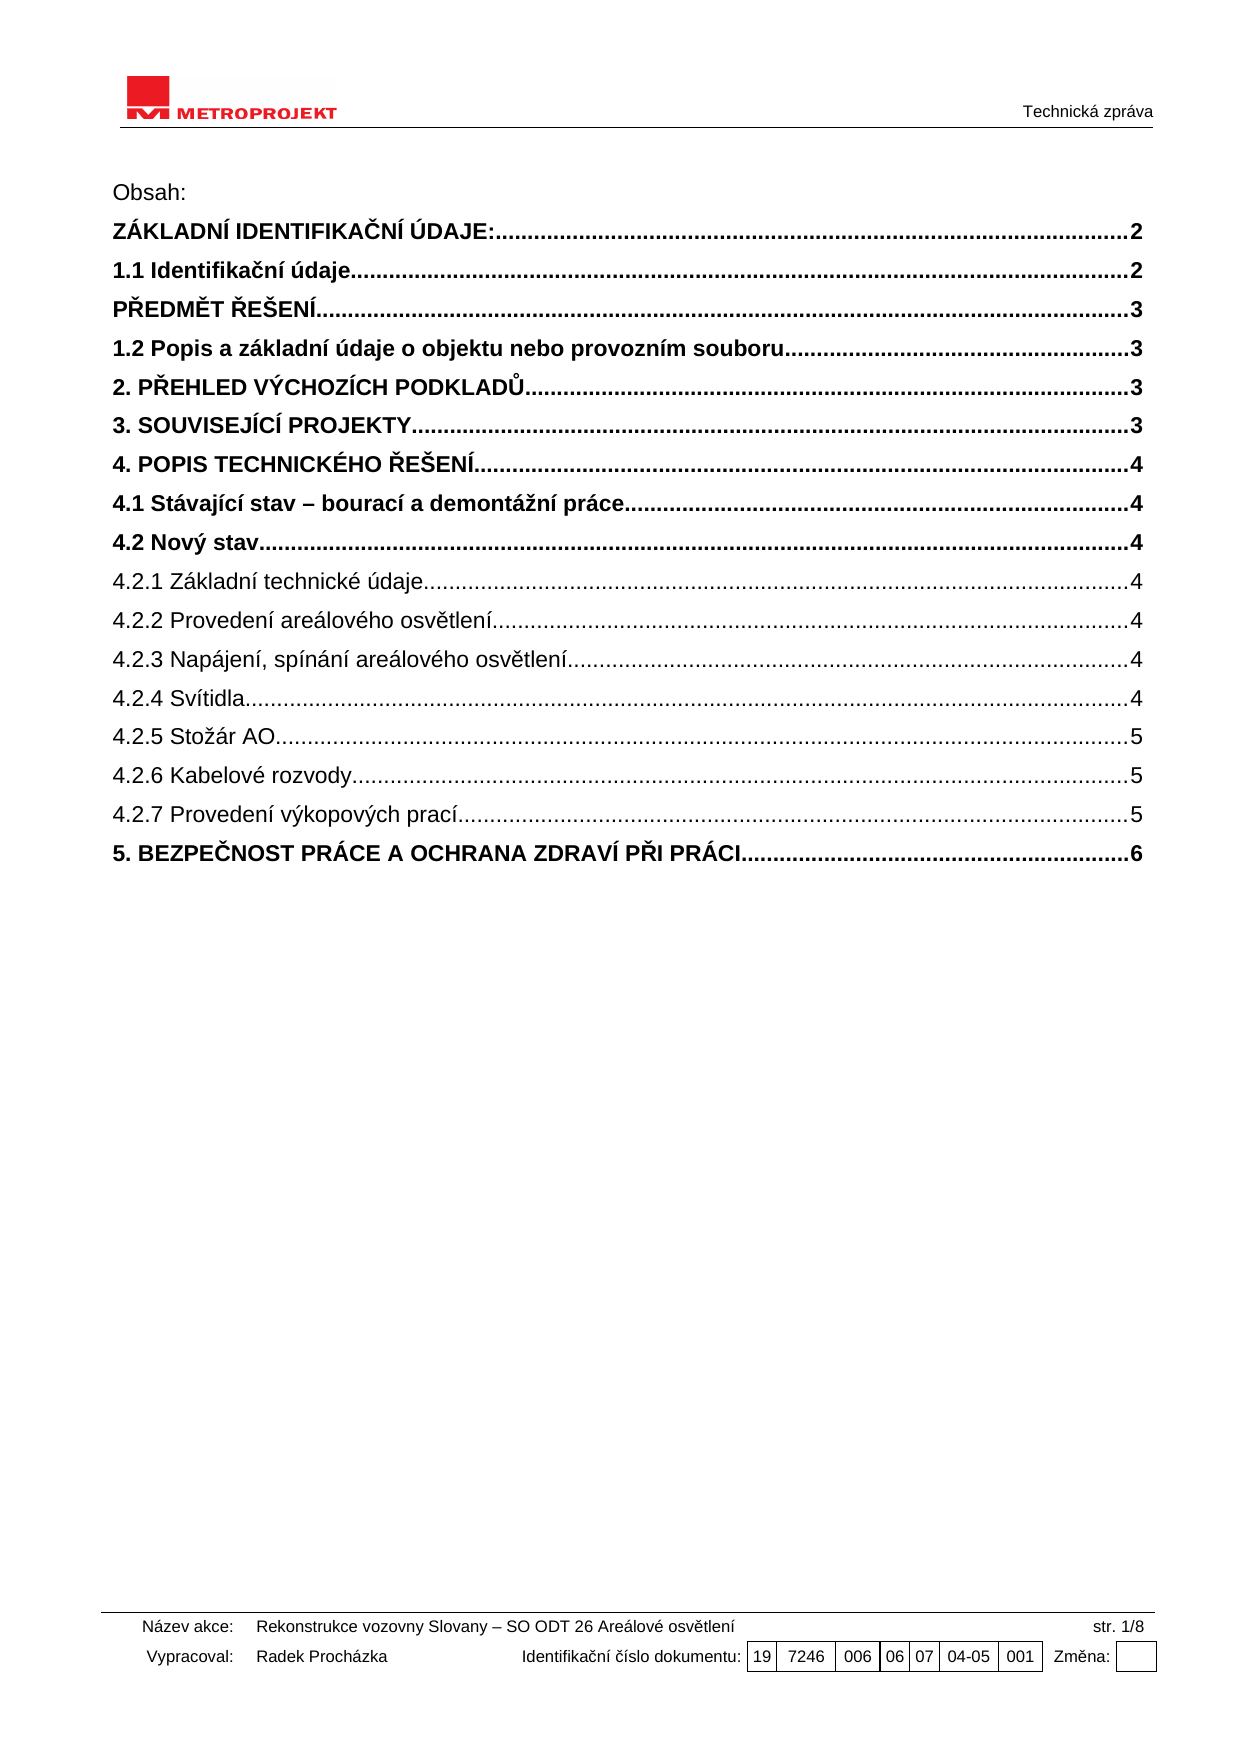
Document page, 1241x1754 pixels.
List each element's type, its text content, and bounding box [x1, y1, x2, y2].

text 4.1 Stávající stav – bourací a demontážní práce 4 [112, 490, 1144, 517]
text 4.2.7 Provedení výkopových prací 5 [112, 801, 1144, 827]
text 1.2 Popis a základní údaje o objektu nebo provozním souboru 3 [112, 335, 1144, 361]
text 4. Popis technického ŘEŠENÍ 4 [112, 451, 1144, 478]
text 4.2.4 Svítidla 4 [112, 684, 1144, 711]
text 4.2.1 Základní technické údaje 4 [112, 568, 1144, 594]
text 4.2 Nový stav 4 [112, 529, 1144, 555]
text Obsah: [112, 179, 1144, 206]
text 4.2.5 Stožár AO 5 [112, 723, 1144, 750]
text 4.2.6 Kabelové rozvody 5 [112, 762, 1144, 788]
text 1.1 Identifikační údaje 2 [112, 257, 1144, 283]
text 4.2.3 Napájení, spínání areálového osvětlení 4 [112, 646, 1144, 672]
text 3. Související projekty 3 [112, 412, 1144, 439]
text ZÁKLADNÍ Identifikační údaje: 2 [112, 218, 1144, 244]
text 2. Přehled výchozích podkladů 3 [112, 374, 1144, 400]
text 4.2.2 Provedení areálového osvětlení 4 [112, 607, 1144, 633]
text 5. Bezpečnost práce a ochrana zdraví při práci 6 [112, 840, 1144, 866]
text pŘEDMĚT ŘEŠENÍ 3 [112, 296, 1144, 322]
